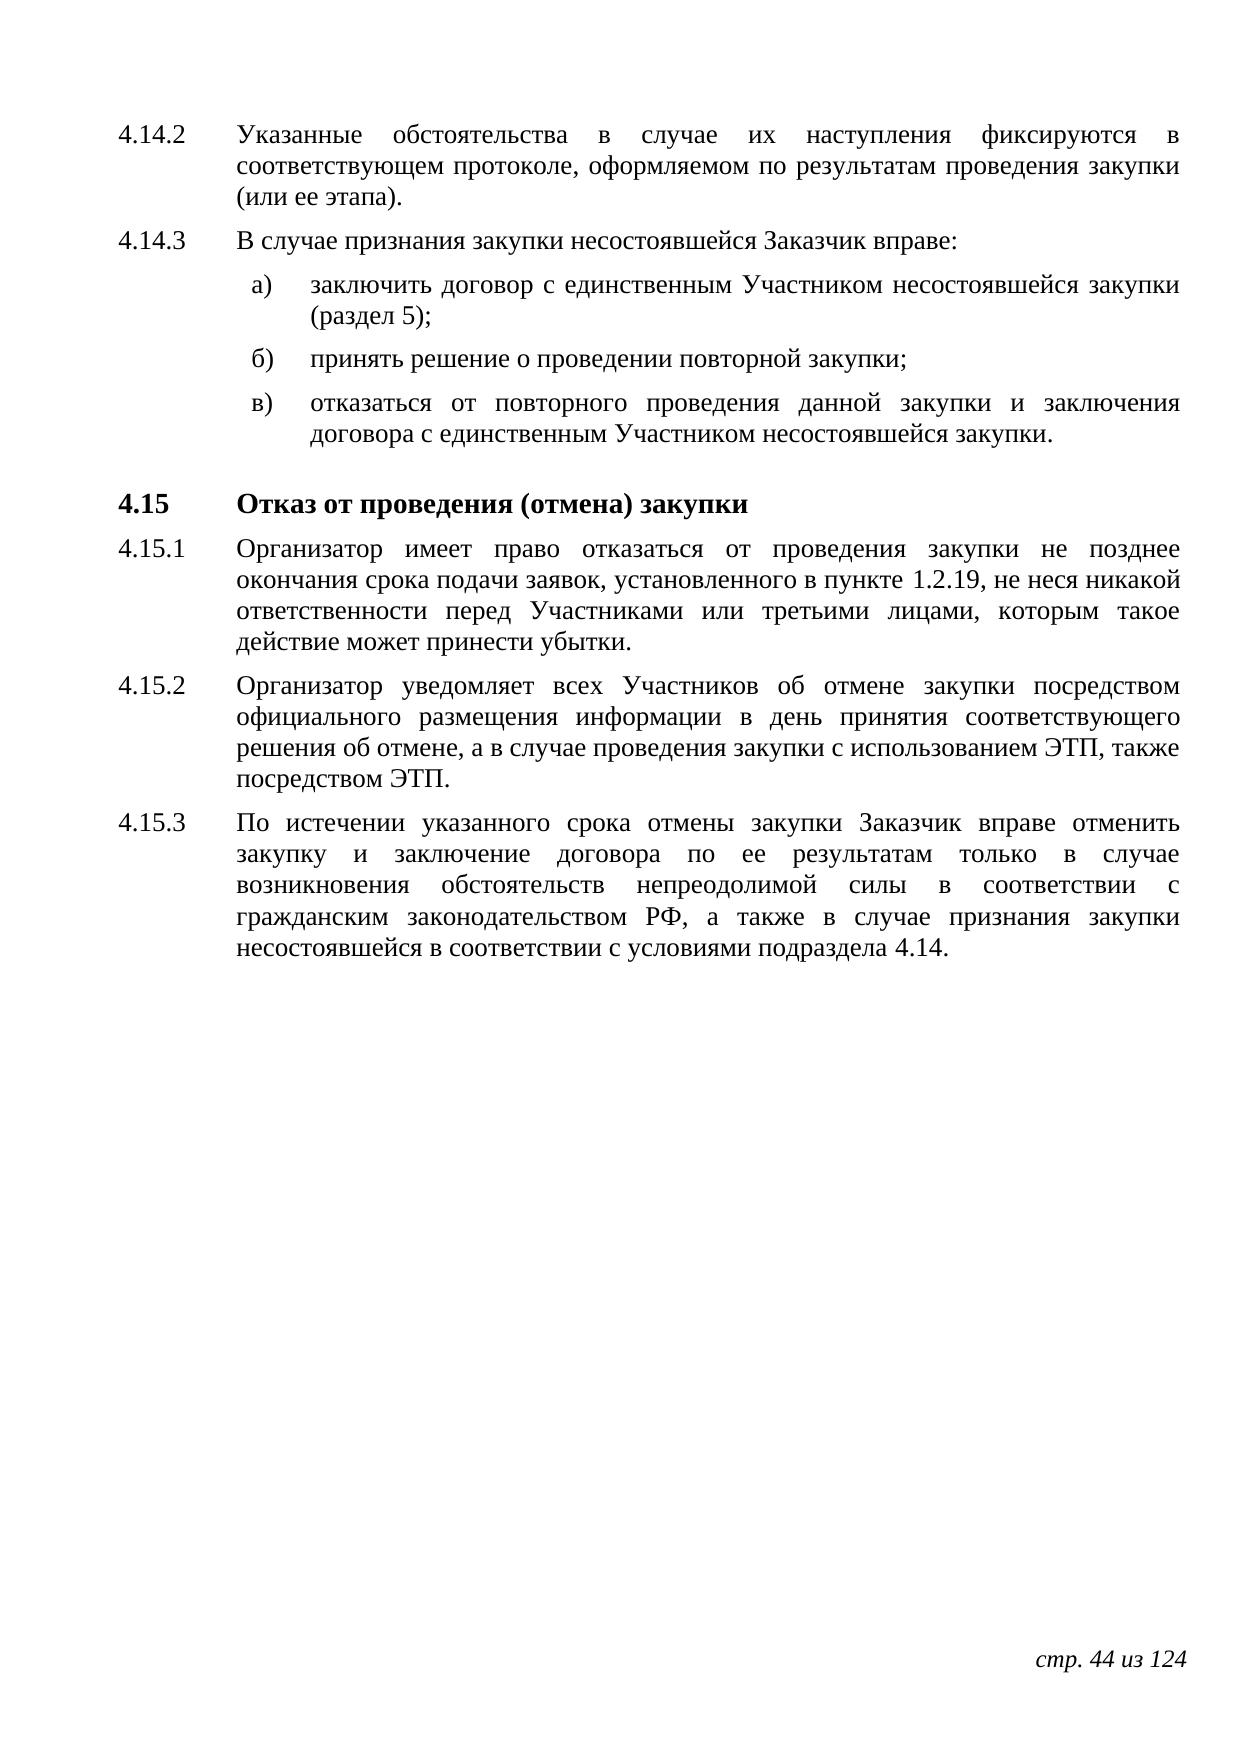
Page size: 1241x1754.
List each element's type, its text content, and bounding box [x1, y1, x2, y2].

text В случае признания закупки несостоявшейся Заказчик вправе: [118, 224, 1181, 255]
text принять решение о проведении повторной закупки; [251, 342, 1181, 374]
text По истечении указанного срока отмены закупки Заказчик вправе отменить закупку и заключение договора по ее результатам только в случае возникновения обстоятельств непреодолимой силы в соответствии с гражданским законодательством РФ, а также в случае признания закупки несостоявшейся в соответствии с условиями подраздела 4.14. [118, 806, 1181, 962]
text заключить договор с единственным Участником несостоявшейся закупки (раздел 5); [251, 268, 1181, 330]
subtitle Отказ от проведения (отмена) закупки [118, 486, 1181, 519]
text отказаться от повторного проведения данной закупки и заключения договора с единственным Участником несостоявшейся закупки. [251, 386, 1181, 448]
text Организатор уведомляет всех Участников об отмене закупки посредством официального размещения информации в день принятия соответствующего решения об отмене, а в случае проведения закупки с использованием ЭТП, также посредством ЭТП. [118, 669, 1181, 794]
text Организатор имеет право отказаться от проведения закупки не позднее окончания срока подачи заявок, установленного в пункте 1.2.19, не неся никакой ответственности перед Участниками или третьими лицами, которым такое действие может принести убытки. [118, 532, 1181, 657]
text Указанные обстоятельства в случае их наступления фиксируются в соответствующем протоколе, оформляемом по результатам проведения закупки (или ее этапа). [118, 118, 1181, 212]
